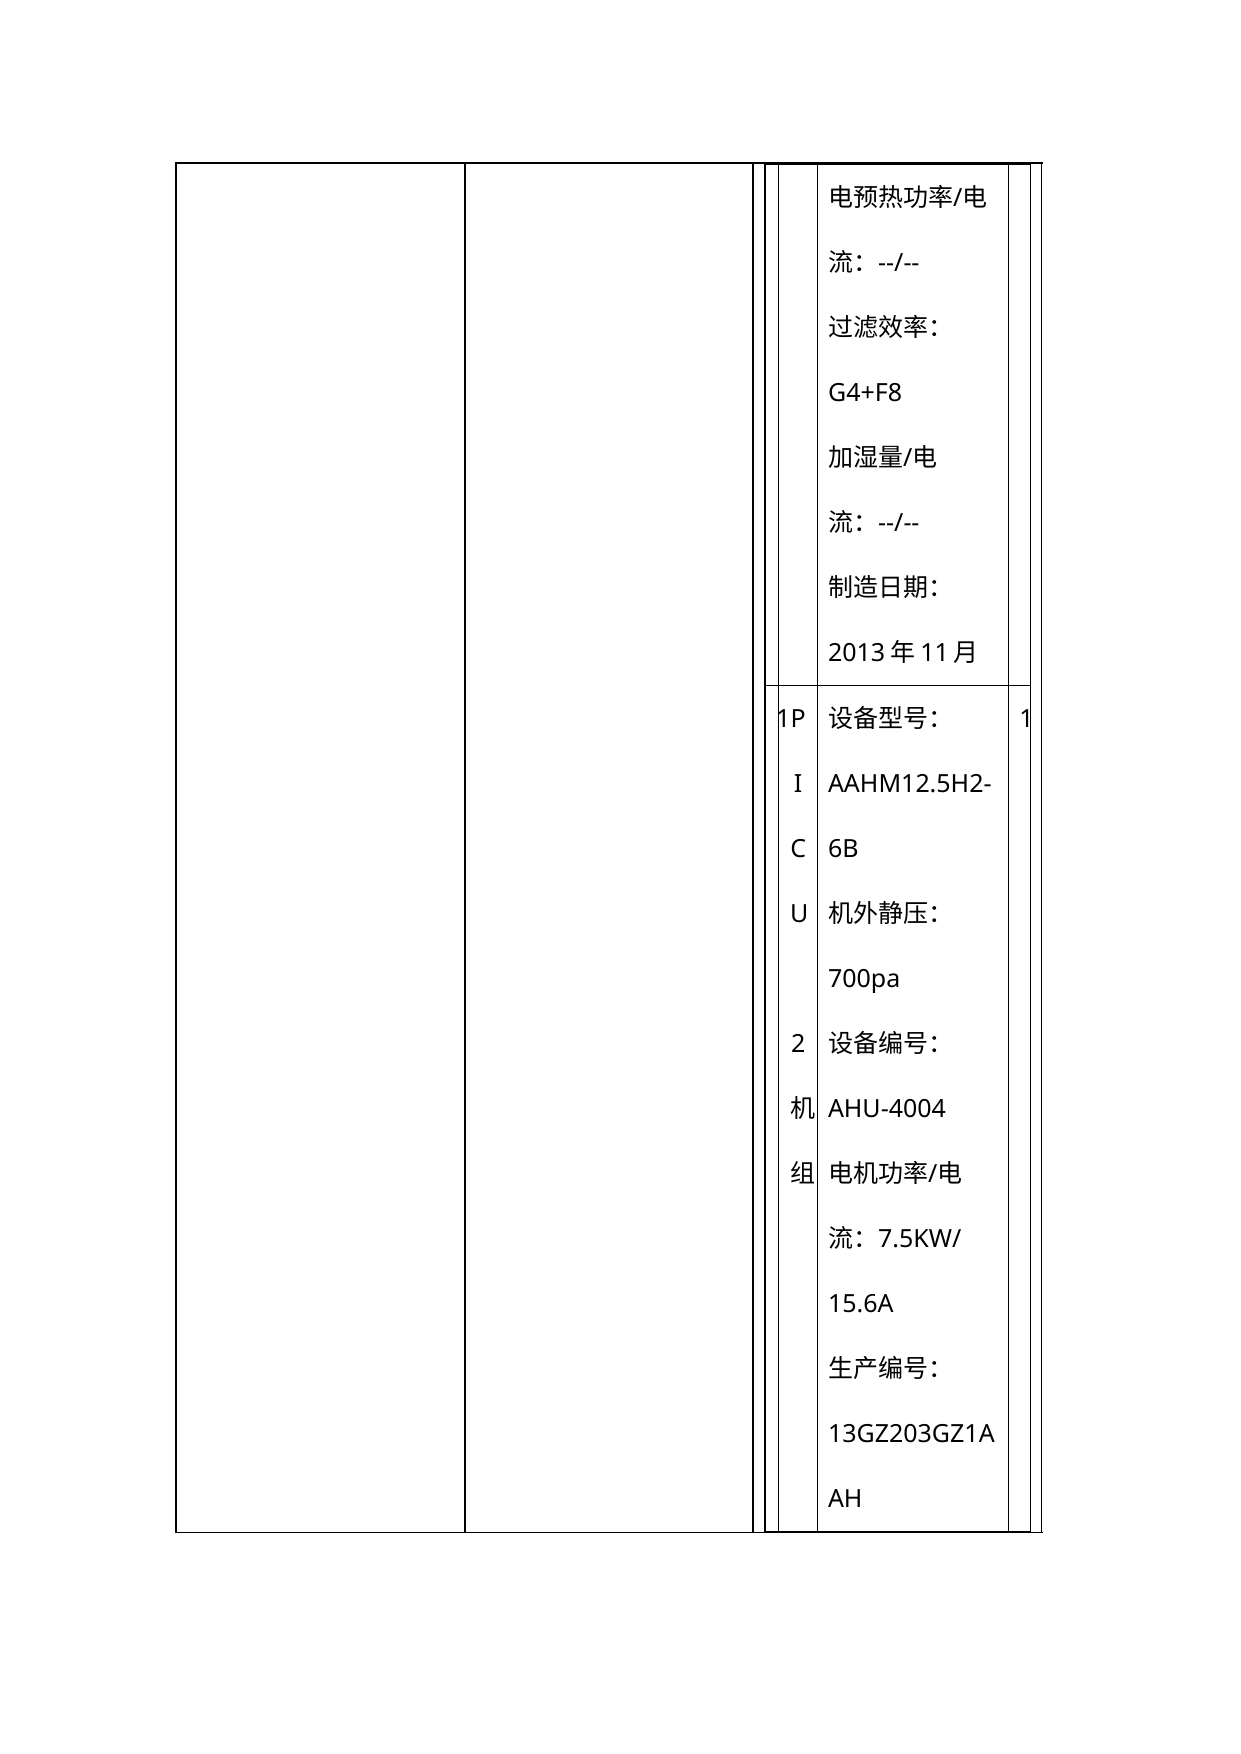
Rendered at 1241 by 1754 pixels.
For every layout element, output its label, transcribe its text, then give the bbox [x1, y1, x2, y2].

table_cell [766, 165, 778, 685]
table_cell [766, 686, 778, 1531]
table_cell [466, 164, 752, 1532]
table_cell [818, 165, 1008, 685]
table_cell 1 [177, 164, 464, 1532]
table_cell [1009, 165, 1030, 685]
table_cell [779, 686, 817, 1531]
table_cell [818, 686, 1008, 1531]
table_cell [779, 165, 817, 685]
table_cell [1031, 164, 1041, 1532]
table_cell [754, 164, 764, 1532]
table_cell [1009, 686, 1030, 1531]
